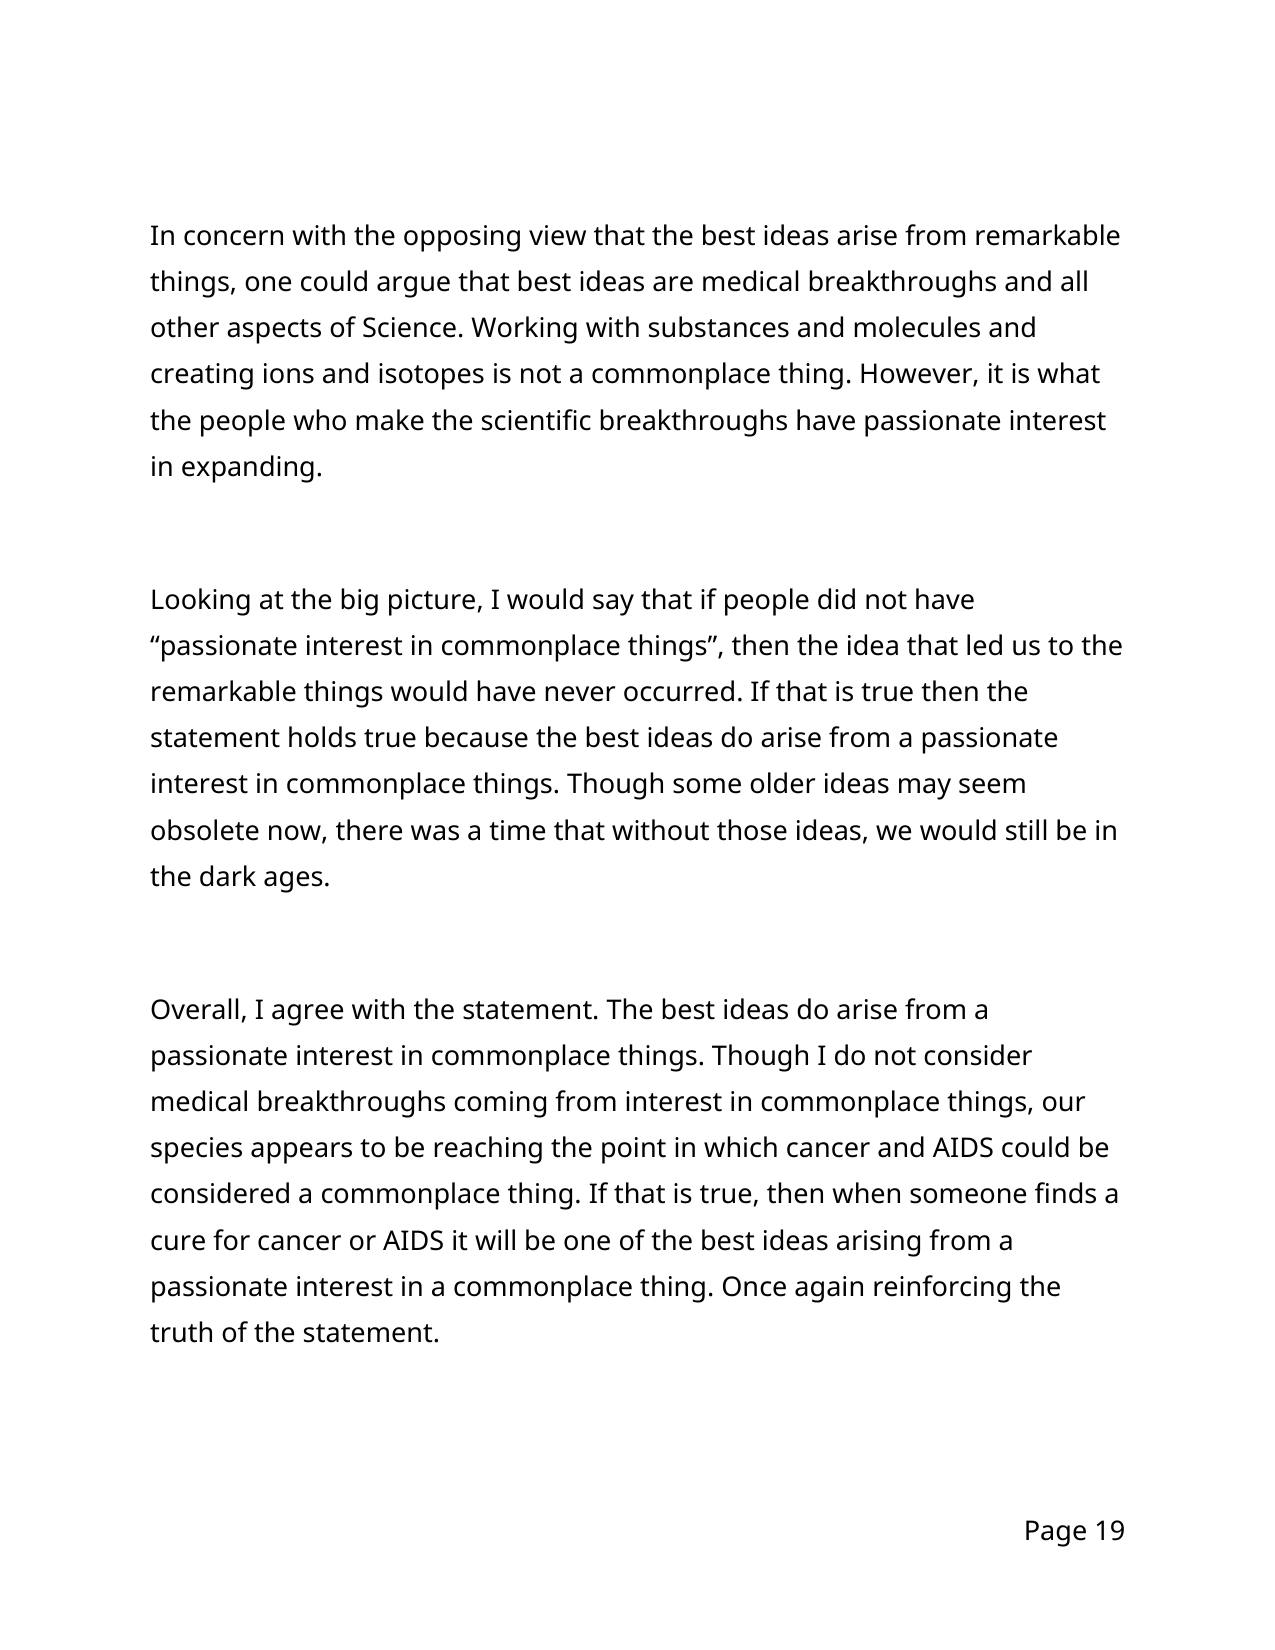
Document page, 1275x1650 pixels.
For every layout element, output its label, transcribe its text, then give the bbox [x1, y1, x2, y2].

text Overall, I agree with the statement. The best ideas do arise from a passionate interest in commonplace things. Though I do not consider medical breakthroughs coming from interest in commonplace things, our species appears to be reaching the point in which cancer and AIDS could be considered a commonplace thing. If that is true, then when someone finds a cure for cancer or AIDS it will be one of the best ideas arising from a passionate interest in a commonplace thing. Once again reinforcing the truth of the statement. [150, 991, 1125, 1350]
text Looking at the big picture, I would say that if people did not have “passionate interest in commonplace things”, then the idea that led us to the remarkable things would have never occurred. If that is true then the statement holds true because the best ideas do arise from a passionate interest in commonplace things. Though some older ideas may seem obsolete now, there was a time that without those ideas, we would still be in the dark ages. [150, 581, 1125, 894]
text In concern with the opposing view that the best ideas arise from remarkable things, one could argue that best ideas are medical breakthroughs and all other aspects of Science. Working with substances and molecules and creating ions and isotopes is not a commonplace thing. However, it is what the people who make the scientific breakthroughs have passionate interest in expanding. [150, 217, 1125, 484]
